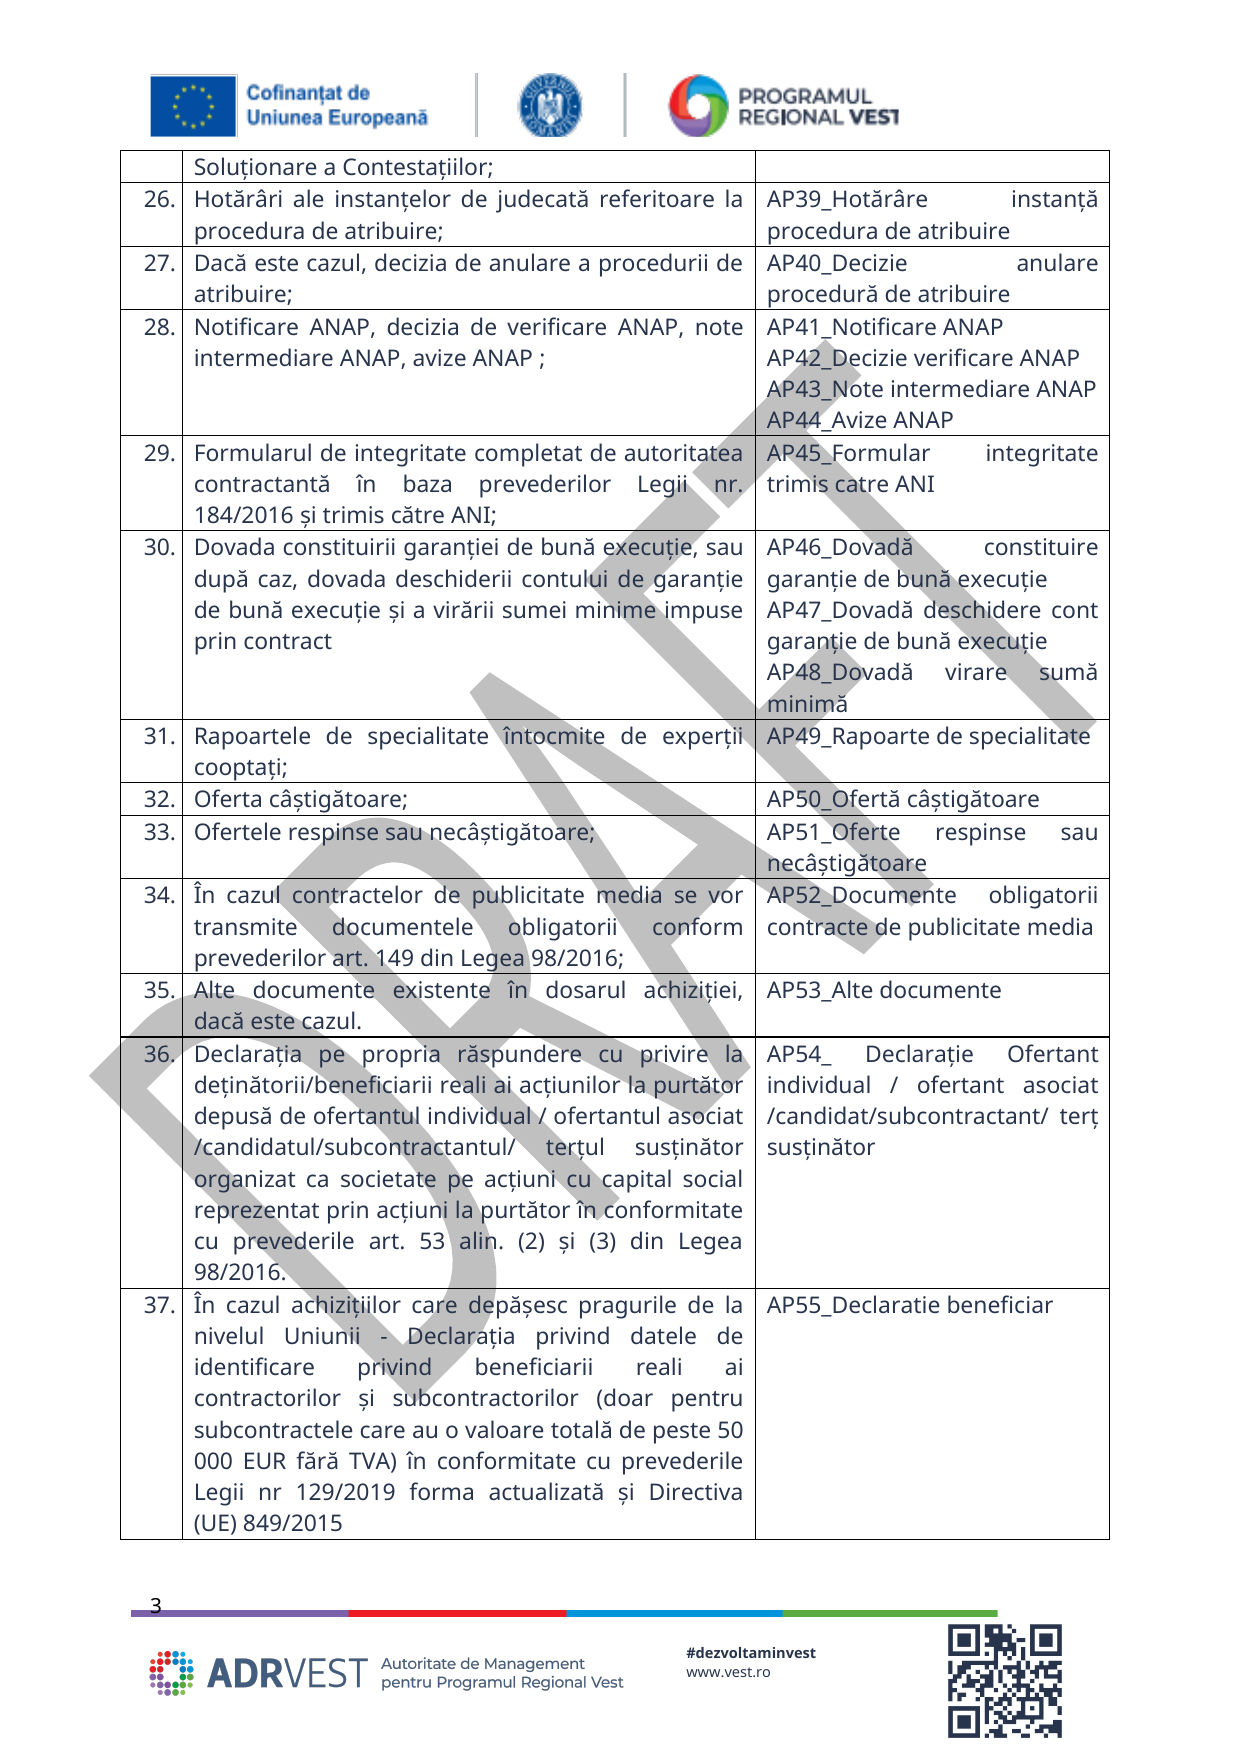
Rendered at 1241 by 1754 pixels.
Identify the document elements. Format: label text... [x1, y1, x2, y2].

table_cell [121, 720, 182, 782]
table_cell AP51_Oferte respinse sau necâștigătoare [756, 816, 1109, 878]
table_cell AP50_Ofertă câștigătoare [756, 783, 1109, 814]
table_cell Ofertele respinse sau necâștigătoare; [183, 816, 755, 878]
table_cell Declarația pe propria răspundere cu privire la deținătorii/beneficiarii reali ai acțiunilor la purtător depusă de ofertantul individual / ofertantul asociat /candidatul/subcontractantul/ terțul susținător organizat ca societate pe acțiuni cu capital social reprezentat prin acțiuni la purtător în conformitate cu prevederile art. 53 alin. (2) și (3) din Legea 98/2016. [183, 1038, 755, 1287]
table_cell [121, 974, 182, 1036]
picture [939, 1616, 1071, 1747]
table_cell [121, 531, 182, 719]
table_cell [121, 816, 182, 878]
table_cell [183, 151, 755, 182]
table_cell AP53_Alte documente [756, 974, 1109, 1036]
table_cell Dovada constituirii garanției de bună execuție, sau după caz, dovada deschiderii contului de garanție de bună execuție și a virării sumei minime impuse prin contract [183, 531, 755, 719]
table_cell Hotărâri ale instanțelor de judecată referitoare la procedura de atribuire; [183, 183, 755, 246]
table_cell [121, 1038, 182, 1287]
table_cell AP46_Dovadă constituire garanție de bună execuție AP47_Dovadă deschidere cont garanție de bună execuție AP48_Dovadă virare sumă minimă [756, 531, 1109, 719]
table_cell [756, 151, 1109, 182]
table_cell În cazul contractelor de publicitate media se vor transmite documentele obligatorii conform prevederilor art. 149 din Legea 98/2016; [183, 879, 755, 973]
table_cell [121, 310, 182, 435]
table_cell [121, 151, 182, 182]
table_cell AP45_Formular integritate trimis catre ANI [756, 436, 1109, 530]
table_cell În cazul achizițiilor care depășesc pragurile de la nivelul Uniunii - Declarația privind datele de identificare privind beneficiarii reali ai contractorilor și subcontractorilor (doar pentru subcontractele care au o valoare totală de peste 50 000 EUR fără TVA) în conformitate cu prevederile Legii nr 129/2019 forma actualizată și Directiva (UE) 849/2015 [183, 1289, 755, 1538]
table_cell AP52_Documente obligatorii contracte de publicitate media [756, 879, 1109, 973]
table_cell Notificare ANAP, decizia de verificare ANAP, note intermediare ANAP, avize ANAP ; [183, 310, 755, 435]
table_cell Formularul de integritate completat de autoritatea contractantă în baza prevederilor Legii nr. 184/2016 și trimis către ANI; [183, 436, 755, 530]
picture [140, 1648, 629, 1699]
table_cell Oferta câștigătoare; [183, 783, 755, 814]
table_cell [121, 247, 182, 309]
table_cell [121, 879, 182, 973]
table_cell Dacă este cazul, decizia de anulare a procedurii de atribuire; [183, 247, 755, 309]
table_cell Alte documente existente în dosarul achiziției, dacă este cazul. [183, 974, 755, 1036]
table_cell Rapoartele de specialitate întocmite de experții cooptați; [183, 720, 755, 782]
table_cell AP55_Declaratie beneficiar [756, 1289, 1109, 1538]
table_cell [121, 183, 182, 246]
table_cell AP40_Decizie anulare procedură de atribuire [756, 247, 1109, 309]
table_cell AP54_ Declarație Ofertant individual / ofertant asociat /candidat/subcontractant/ terț susținător [756, 1038, 1109, 1287]
table_cell AP39_Hotărâre instanță procedura de atribuire [756, 183, 1109, 246]
table_cell [121, 436, 182, 530]
table_cell AP49_Rapoarte de specialitate [756, 720, 1109, 782]
table_cell [121, 783, 182, 814]
table_cell [121, 1289, 182, 1538]
table_cell AP41_Notificare ANAP AP42_Decizie verificare ANAP AP43_Note intermediare ANAP AP44_Avize ANAP [756, 310, 1109, 435]
